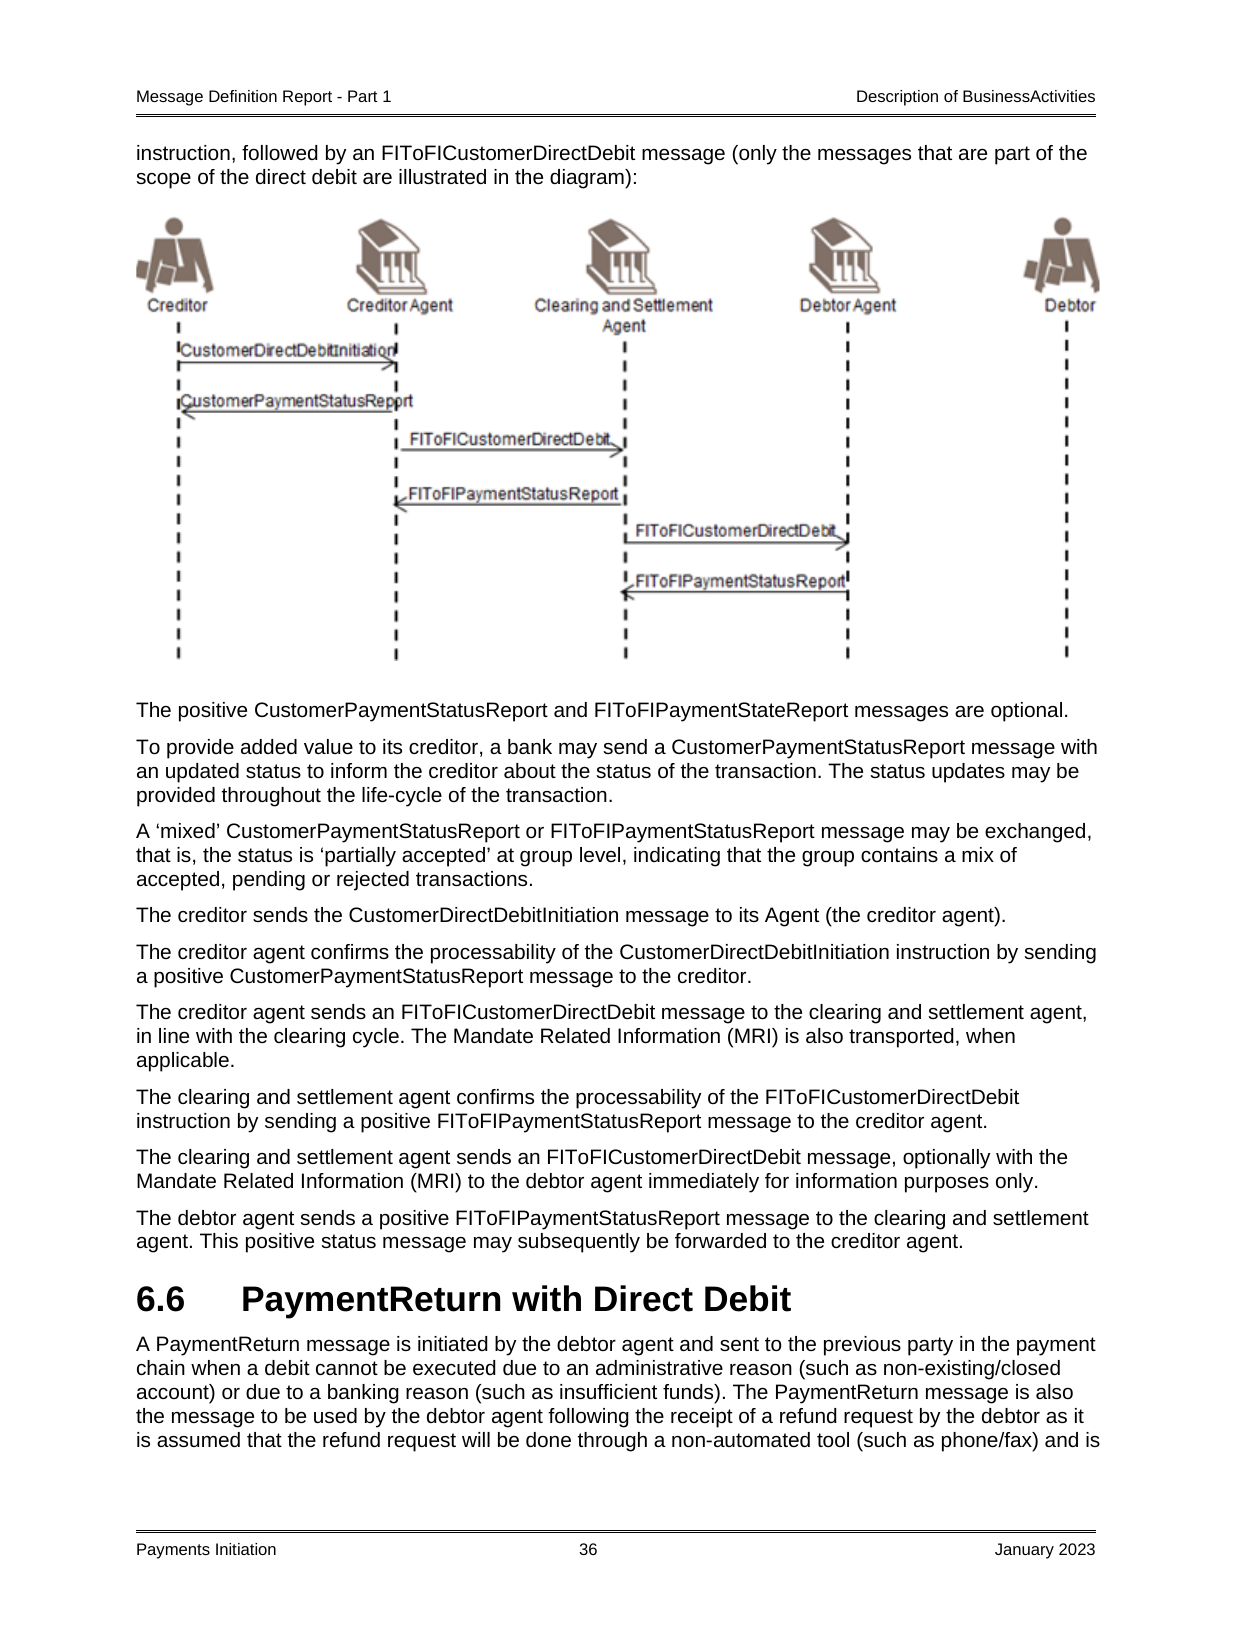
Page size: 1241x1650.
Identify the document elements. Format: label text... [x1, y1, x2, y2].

text The creditor agent sends an FIToFICustomerDirectDebit message to the clearing and settlement agent, in line with the clearing cycle. The Mandate Related Information (MRI) is also transported, when applicable. [136, 1000, 1104, 1072]
text To provide added value to its creditor, a bank may send a CustomerPaymentStatusReport message with an updated status to inform the creditor about the status of the transaction. The status updates may be provided throughout the life-cycle of the transaction. [136, 734, 1104, 806]
text The creditor agent confirms the processability of the CustomerDirectDebitInitiation instruction by sending a positive CustomerPaymentStatusReport message to the creditor. [136, 940, 1104, 988]
picture [135, 213, 1106, 661]
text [136, 141, 1104, 188]
text The clearing and settlement agent confirms the processability of the FIToFICustomerDirectDebit instruction by sending a positive FIToFIPaymentStatusReport message to the creditor agent. [136, 1084, 1104, 1132]
text A ‘mixed’ CustomerPaymentStatusReport or FIToFIPaymentStatusReport message may be exchanged, that is, the status is ‘partially accepted’ at group level, indicating that the group contains a mix of accepted, pending or rejected transactions. [136, 819, 1104, 891]
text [136, 1332, 1104, 1451]
text The creditor sends the CustomerDirectDebitInitiation message to its Agent (the creditor agent). [136, 903, 1104, 927]
text The debtor agent sends a positive FIToFIPaymentStatusReport message to the clearing and settlement agent. This positive status message may subsequently be forwarded to the creditor agent. [136, 1205, 1104, 1253]
text The positive CustomerPaymentStatusReport and FIToFIPaymentStateReport messages are optional. [136, 698, 1104, 722]
text The clearing and settlement agent sends an FIToFICustomerDirectDebit message, optionally with the Mandate Related Information (MRI) to the debtor agent immediately for information purposes only. [136, 1145, 1104, 1193]
subtitle PaymentReturn with Direct Debit [136, 1278, 1104, 1319]
